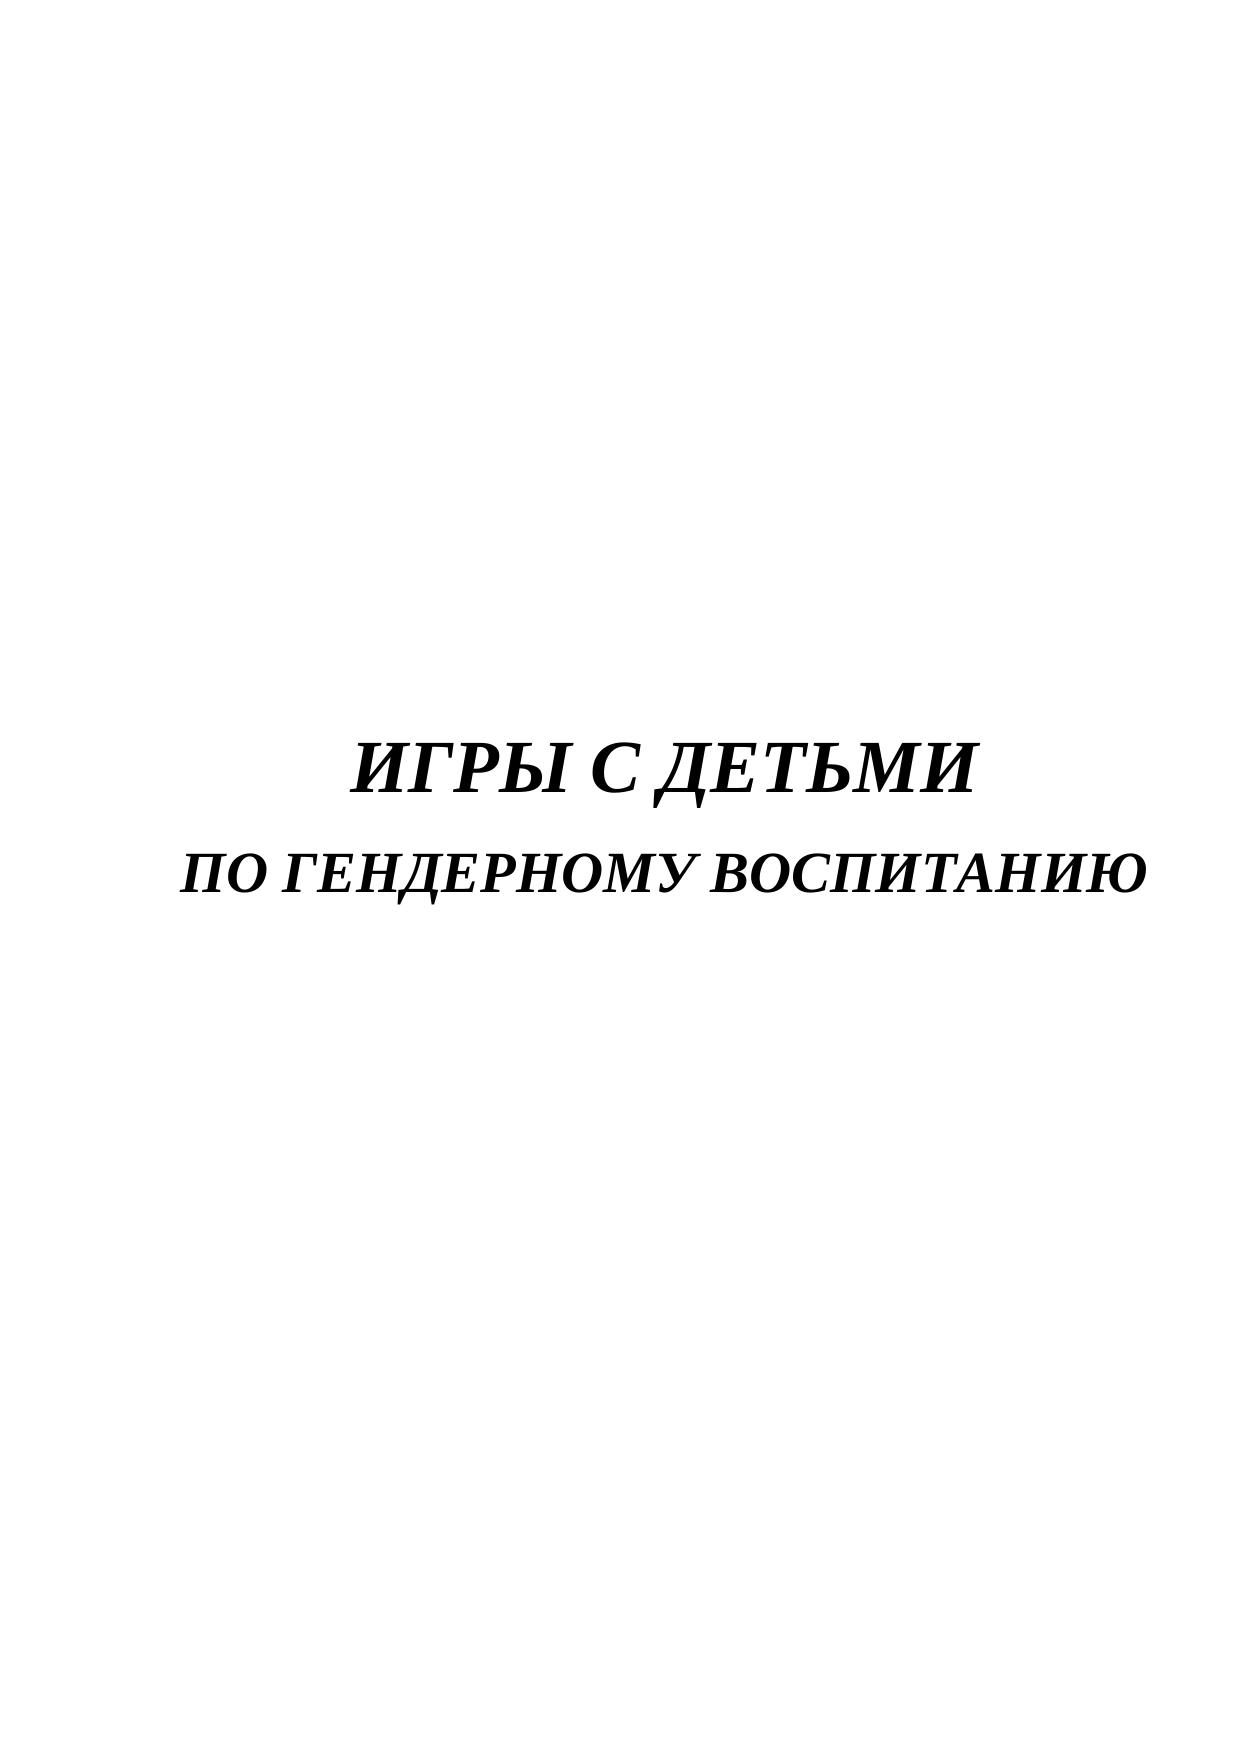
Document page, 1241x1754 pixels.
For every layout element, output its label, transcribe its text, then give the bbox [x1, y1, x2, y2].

text ПО ГЕНДЕРНОМУ ВОСПИТАНИЮ [177, 838, 1152, 905]
text ИГРЫ С ДЕТЬМИ [177, 722, 1152, 808]
